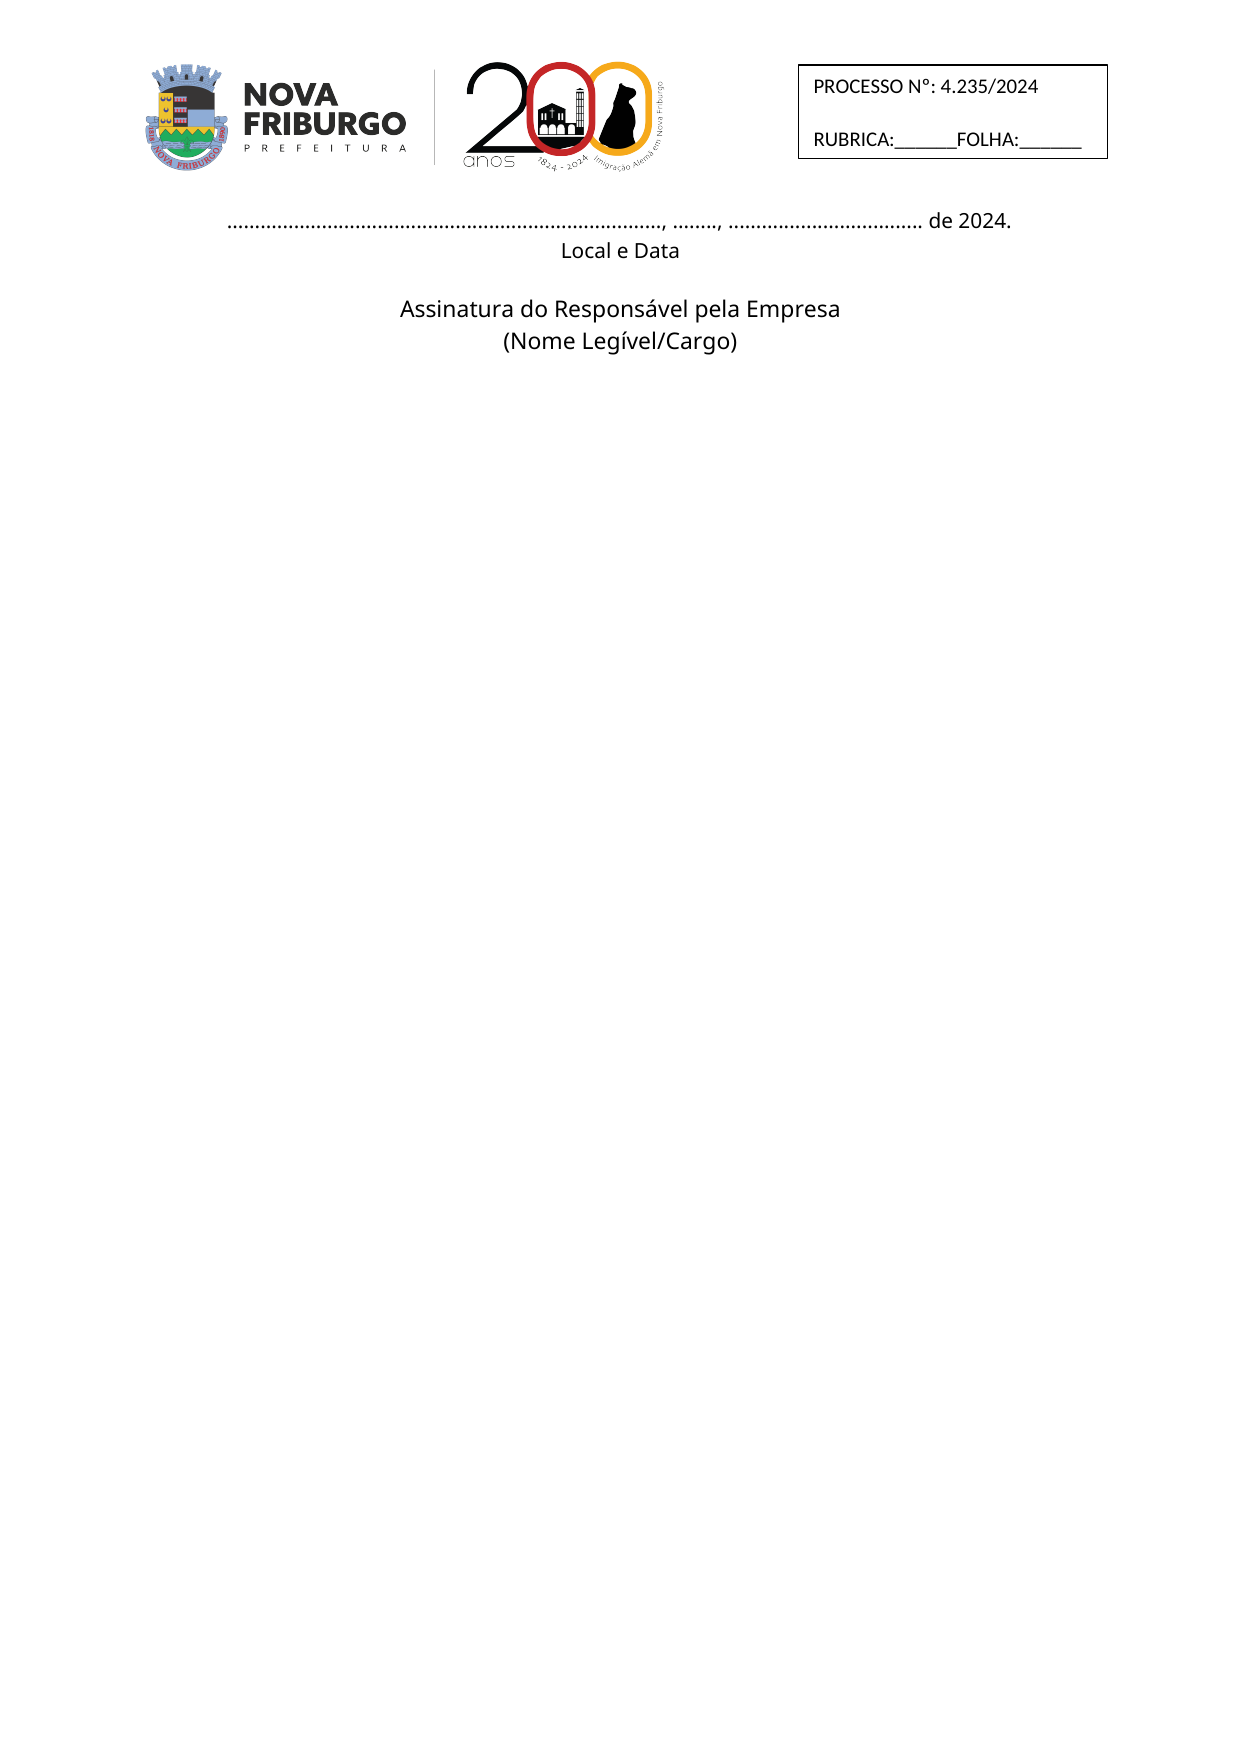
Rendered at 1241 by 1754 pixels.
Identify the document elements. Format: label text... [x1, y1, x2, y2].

text (Nome Legível/Cargo) [148, 325, 1092, 356]
text Local e Data [148, 235, 1092, 264]
text Assinatura do Responsável pela Empresa [148, 293, 1092, 325]
text .............................................................................., ........, ................................... de 2024. [148, 206, 1092, 235]
picture [118, 29, 696, 200]
